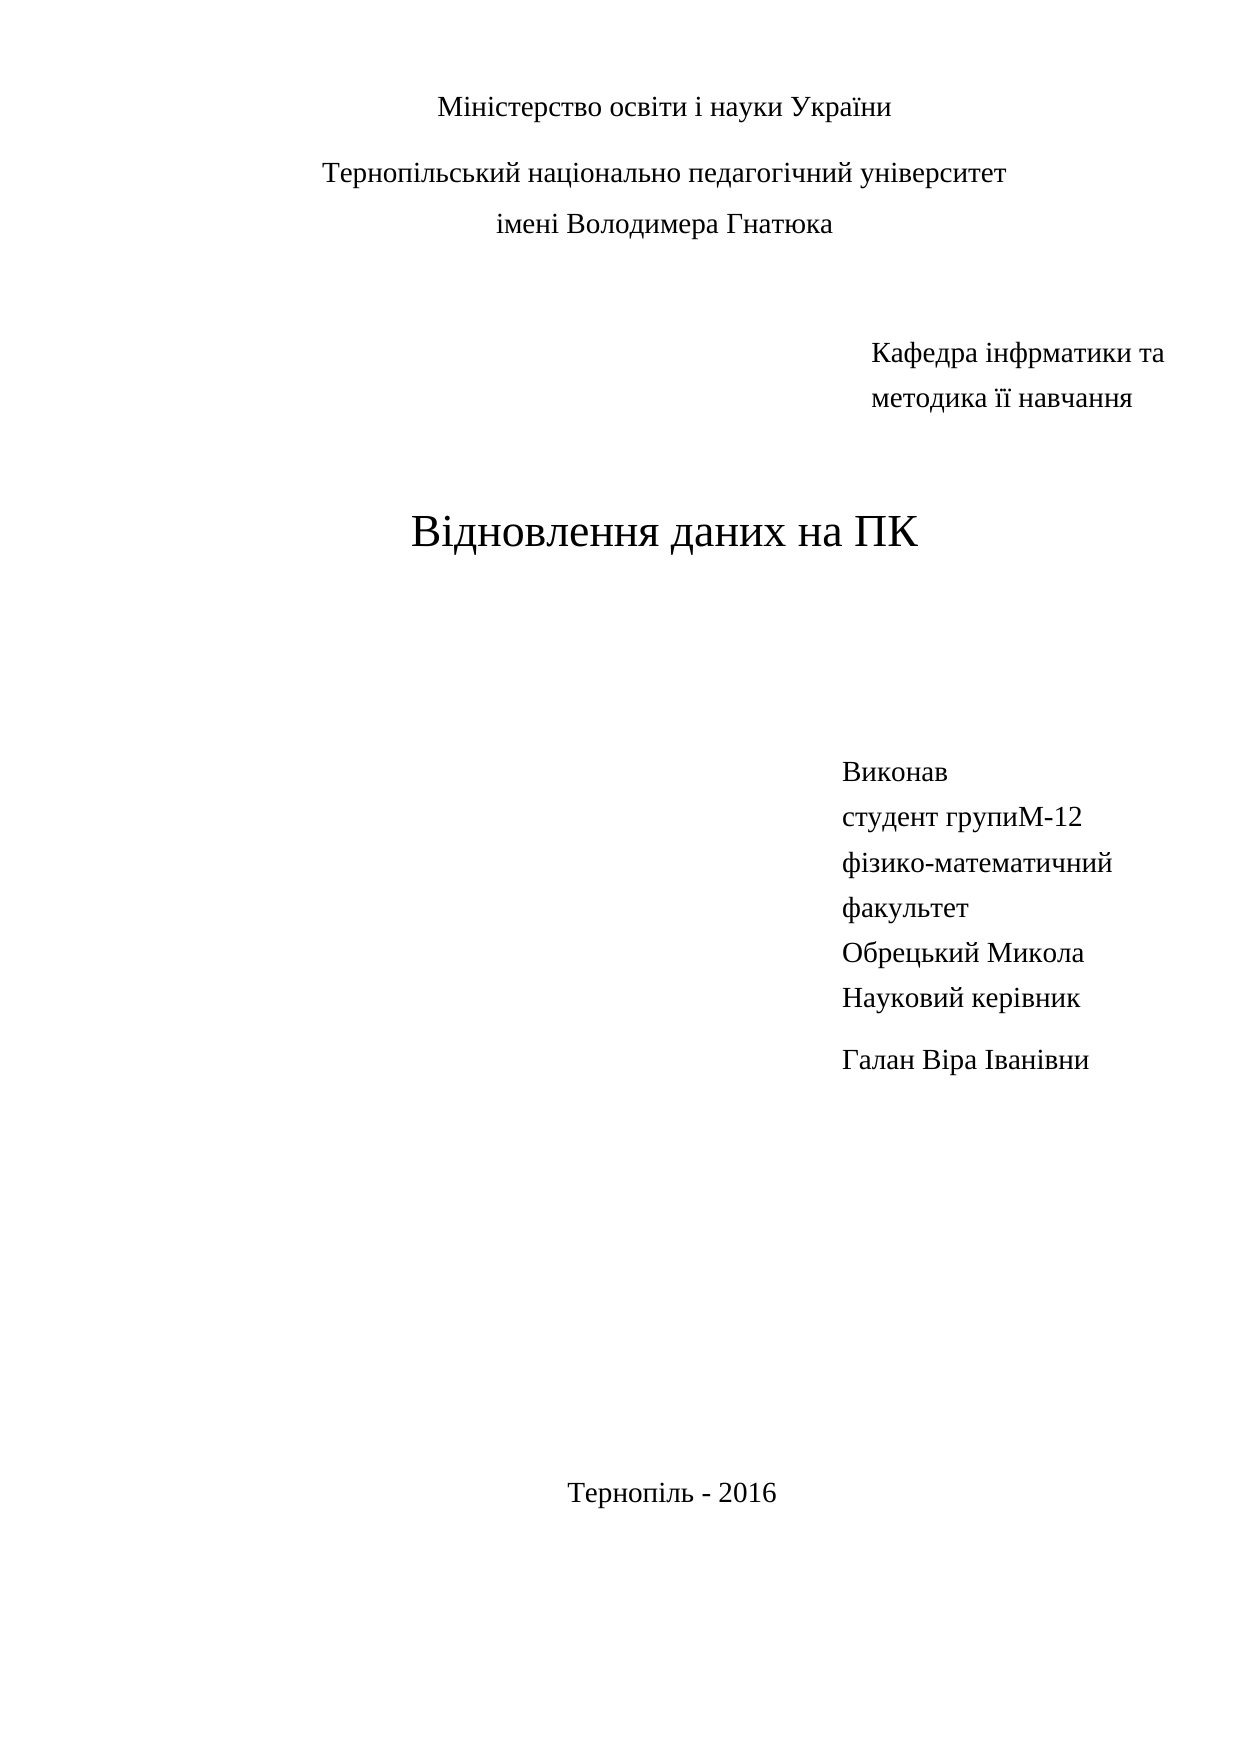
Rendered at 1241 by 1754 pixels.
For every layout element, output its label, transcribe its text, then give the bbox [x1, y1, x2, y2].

text Міністерство освіти і науки України [148, 89, 1181, 122]
text Тернопіль - 2016 [162, 1475, 1181, 1509]
text Тернопільський національно педагогічний університет імені Володимера Гнатюка [148, 156, 1181, 239]
text Відновлення даних на ПК [148, 504, 1181, 556]
text Кафедра інфрматики та методика її навчання [871, 335, 1181, 413]
text Галан Віра Іванівни [842, 1042, 1181, 1076]
text Виконав студент групиМ-12 фізико-математичний факультет Обрецький Микола Науковий керівник [842, 754, 1181, 1014]
